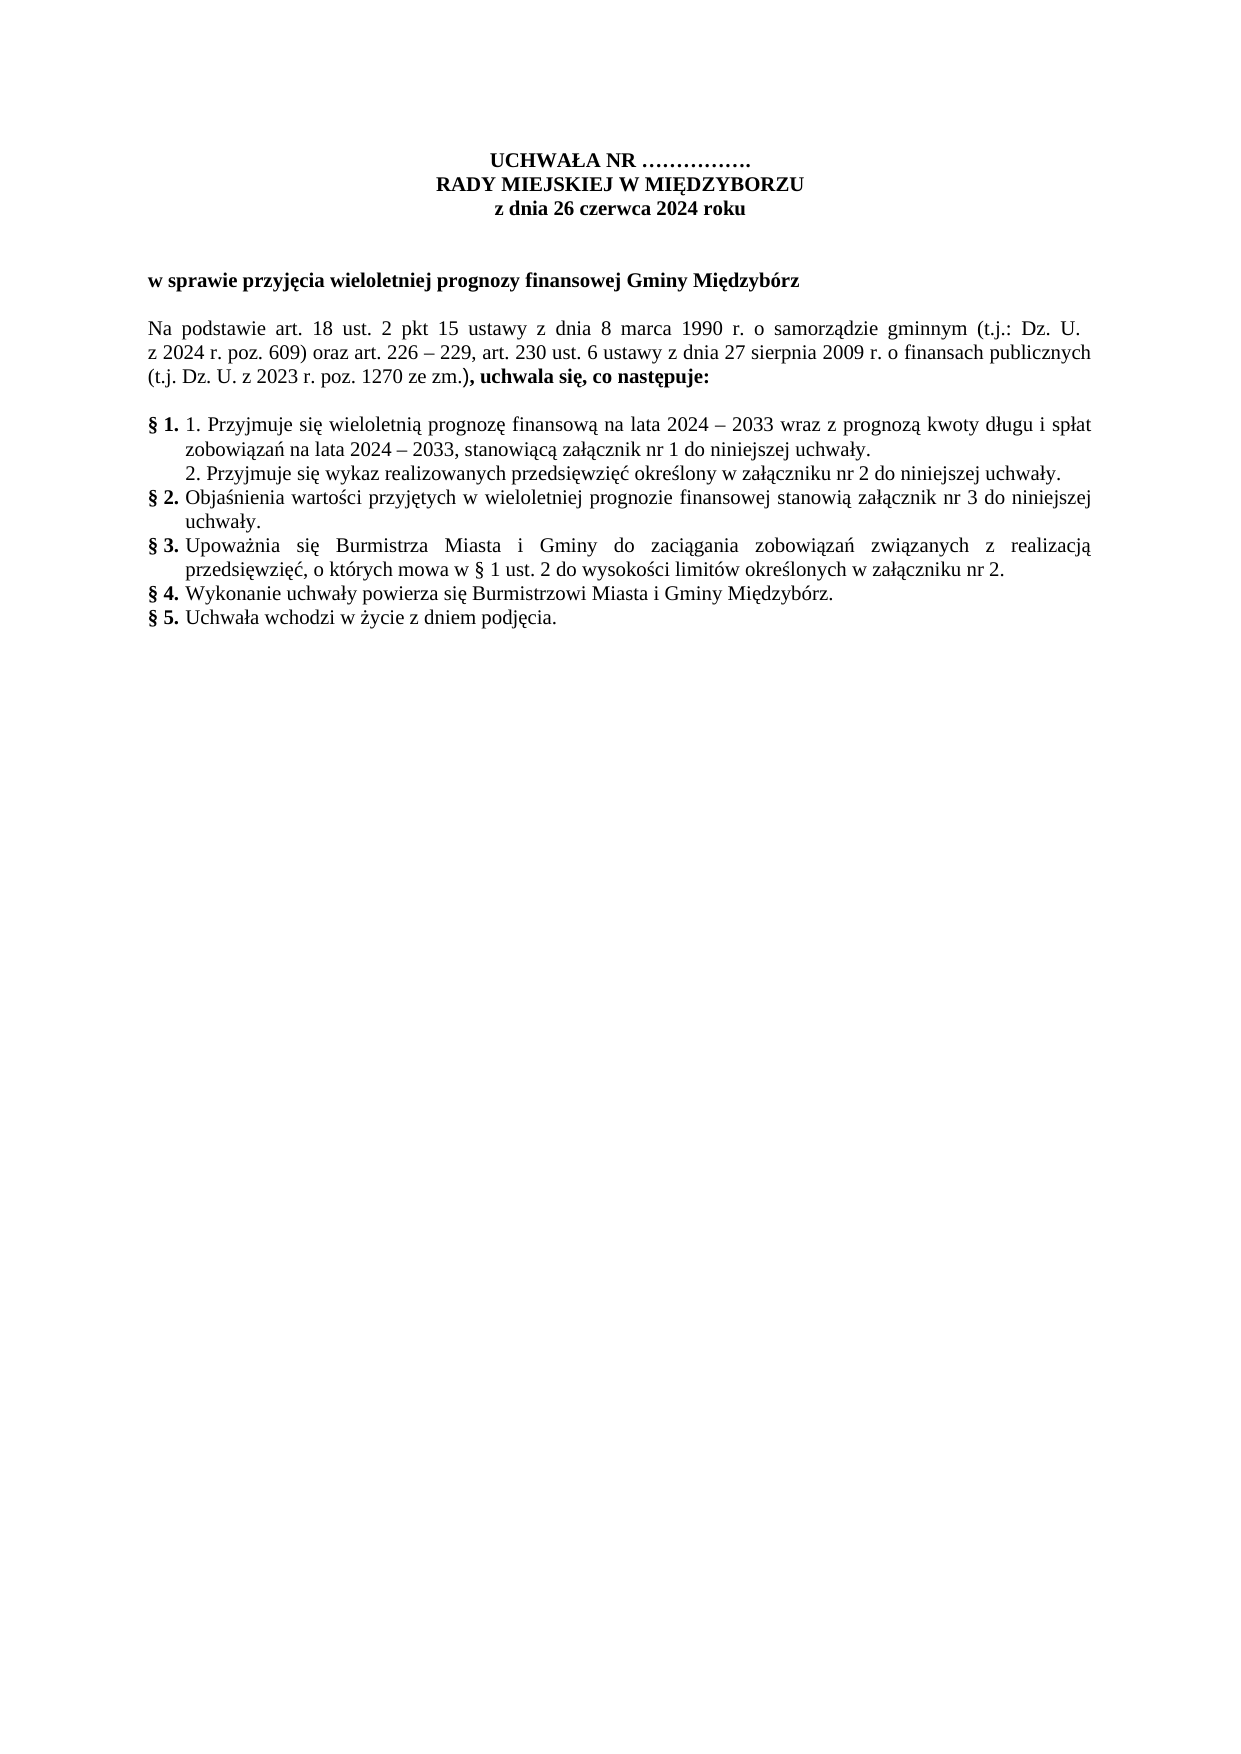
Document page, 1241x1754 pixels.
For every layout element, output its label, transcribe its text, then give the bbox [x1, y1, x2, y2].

text UCHWAŁA NR ……………. [148, 148, 1093, 172]
list Wykonanie uchwały powierza się Burmistrzowi Miasta i Gminy Międzybórz. [148, 581, 1093, 605]
text z dnia 26 czerwca 2024 roku [148, 196, 1093, 220]
list Objaśnienia wartości przyjętych w wieloletniej prognozie finansowej stanowią załącznik nr 3 do niniejszej uchwały. [148, 484, 1093, 533]
text RADY MIEJSKIEJ W MIĘDZYBORZU [148, 172, 1093, 196]
text w sprawie przyjęcia wieloletniej prognozy finansowej Gminy Międzybórz [148, 268, 1093, 292]
list Uchwała wchodzi w życie z dniem podjęcia. [148, 605, 1093, 629]
list Upoważnia się Burmistrza Miasta i Gminy do zaciągania zobowiązań związanych z realizacją przedsięwzięć, o których mowa w § 1 ust. 2 do wysokości limitów określonych w załączniku nr 2. [148, 533, 1093, 581]
list 1. Przyjmuje się wieloletnią prognozę finansową na lata 2024 – 2033 wraz z prognozą kwoty długu i spłat zobowiązań na lata 2024 – 2033, stanowiącą załącznik nr 1 do niniejszej uchwały. [148, 412, 1093, 461]
text 2. Przyjmuje się wykaz realizowanych przedsięwzięć określony w załączniku nr 2 do niniejszej uchwały. [185, 461, 1093, 484]
text Na podstawie art. 18 ust. 2 pkt 15 ustawy z dnia 8 marca 1990 r. o samorządzie gminnym (t.j.: Dz. U. z 2024 r. poz. 609) oraz art. 226 – 229, art. 230 ust. 6 ustawy z dnia 27 sierpnia 2009 r. o finansach publicznych (t.j. Dz. U. z 2023 r. poz. 1270 ze zm.), uchwala się, co następuje: [148, 316, 1093, 388]
